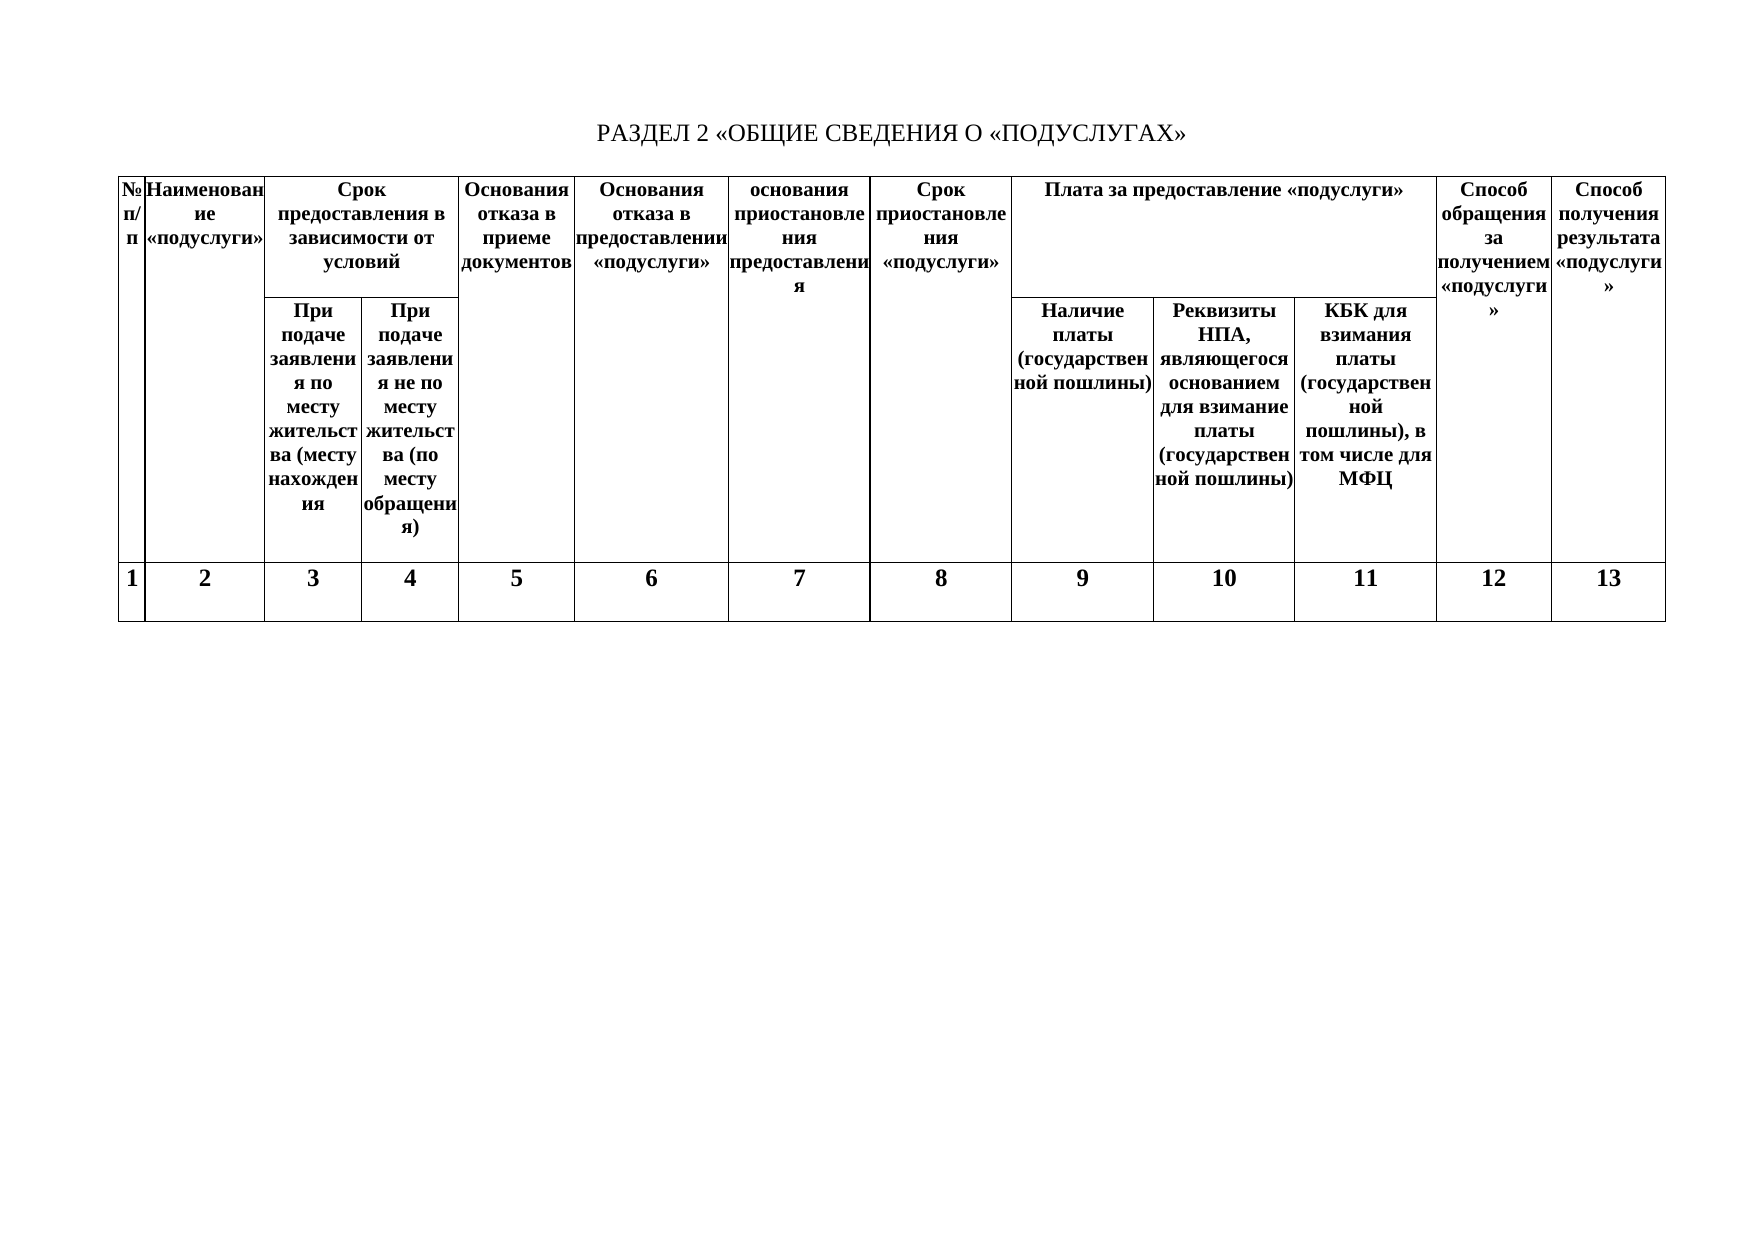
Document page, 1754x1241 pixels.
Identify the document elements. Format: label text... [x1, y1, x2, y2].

table_cell 8 [871, 563, 1011, 621]
table_header Срок приостановления «подуслуги» [871, 177, 1011, 562]
table_cell При подаче заявления не по месту жительства (по месту обращения) [362, 298, 458, 562]
table_header Плата за предоставление «подуслуги» [1012, 177, 1436, 297]
text РАЗДЕЛ 2 «ОБЩИЕ СВЕДЕНИЯ О «ПОДУСЛУГАХ» [118, 118, 1665, 147]
table_cell 12 [1437, 563, 1551, 621]
table_header Наименование «подуслуги» [146, 177, 264, 562]
table_cell КБК для взимания платы (государственной пошлины), в том числе для МФЦ [1295, 298, 1436, 562]
table_header Основания отказа в приеме документов [459, 177, 574, 562]
table_cell 3 [265, 563, 361, 621]
table_header Срок предоставления в зависимости от условий [265, 177, 458, 297]
table_header основания приостановления предоставления [729, 177, 869, 562]
table_cell Реквизиты НПА, являющегося основанием для взимание платы (государственной пошлины) [1154, 298, 1294, 562]
table_cell 6 [575, 563, 728, 621]
table_cell 7 [729, 563, 869, 621]
table_header Способ обращения за получением «подуслуги» [1437, 177, 1551, 562]
table_cell 13 [1552, 563, 1665, 621]
table_cell При подаче заявления по месту жительства (месту нахождения [265, 298, 361, 562]
table_cell 1 [119, 563, 144, 621]
table_cell 9 [1012, 563, 1153, 621]
table_cell 5 [459, 563, 574, 621]
table_cell 11 [1295, 563, 1436, 621]
table_cell 10 [1154, 563, 1294, 621]
table_cell Наличие платы (государственной пошлины) [1012, 298, 1153, 562]
table_cell 4 [362, 563, 458, 621]
table_header Способ получения результата «подуслуги» [1552, 177, 1665, 562]
table_header Основания отказа в предоставлении «подуслуги» [575, 177, 728, 562]
table_header № п/п [119, 177, 144, 562]
table_cell 2 [146, 563, 264, 621]
